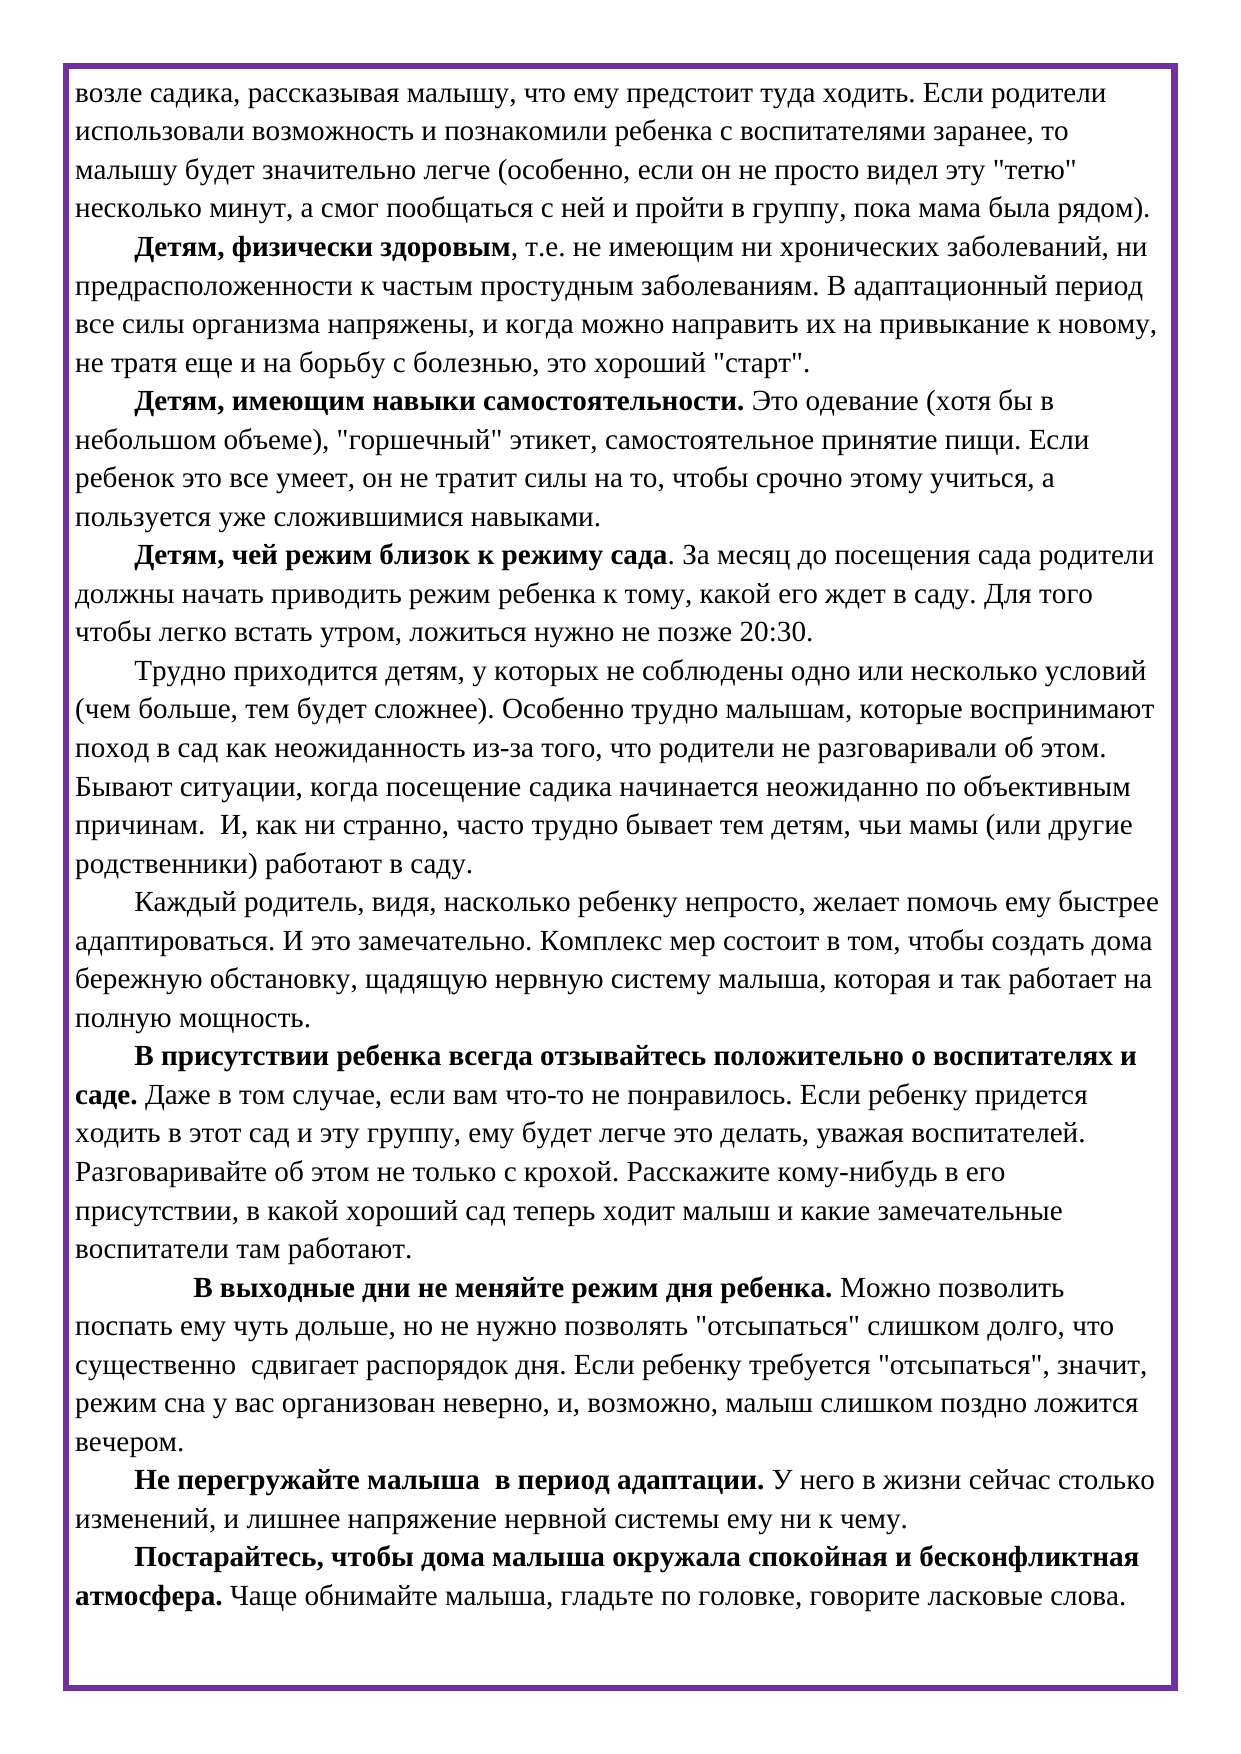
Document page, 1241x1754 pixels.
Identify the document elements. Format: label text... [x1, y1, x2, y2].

text Детям, имеющим навыки самостоятельности. Это одевание (хотя бы в небольшом объеме), "горшечный" этикет, самостоятельное принятие пищи. Если ребенок это все умеет, он не тратит силы на то, чтобы срочно этому учиться, а пользуется уже сложившимися навыками. [75, 383, 1165, 532]
text Детям, чей режим близок к режиму сада. За месяц до посещения сада родители должны начать приводить режим ребенка к тому, какой его ждет в саду. Для того чтобы легко встать утром, ложиться нужно не позже 20:30. [75, 537, 1165, 648]
text Детям, физически здоровым, т.е. не имеющим ни хронических заболеваний, ни предрасположенности к частым простудным заболеваниям. В адаптационный период все силы организма напряжены, и когда можно направить их на привыкание к новому, не тратя еще и на борьбу с болезнью, это хороший "старт". [75, 229, 1165, 378]
text Каждый родитель, видя, насколько ребенку непросто, желает помочь ему быстрее адаптироваться. И это замечательно. Комплекс мер состоит в том, чтобы создать дома бережную обстановку, щадящую нервную систему малыша, которая и так работает на полную мощность. [75, 884, 1165, 1033]
text Трудно приходится детям, у которых не соблюдены одно или несколько условий (чем больше, тем будет сложнее). Особенно трудно малышам, которые воспринимают поход в сад как неожиданность из-за того, что родители не разговаривали об этом. Бывают ситуации, когда посещение садика начинается неожиданно по объективным причинам. И, как ни странно, часто трудно бывает тем детям, чьи мамы (или другие родственники) работают в саду. [75, 653, 1165, 879]
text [75, 75, 1165, 224]
text В выходные дни не меняйте режим дня ребенка. Можно позволить поспать ему чуть дольше, но не нужно позволять "отсыпаться" слишком долго, что существенно сдвигает распорядок дня. Если ребенку требуется "отсыпаться", значит, режим сна у вас организован неверно, и, возможно, малыш слишком поздно ложится вечером. [75, 1270, 1165, 1457]
text В присутствии ребенка всегда отзывайтесь положительно о воспитателях и саде. Даже в том случае, если вам что-то не понравилось. Если ребенку придется ходить в этот сад и эту группу, ему будет легче это делать, уважая воспитателей. Разговаривайте об этом не только с крохой. Расскажите кому-нибудь в его присутствии, в какой хороший сад теперь ходит малыш и какие замечательные воспитатели там работают. [75, 1038, 1165, 1265]
text Не перегружайте малыша в период адаптации. У него в жизни сейчас столько изменений, и лишнее напряжение нервной системы ему ни к чему. [75, 1462, 1165, 1534]
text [75, 1539, 1165, 1612]
